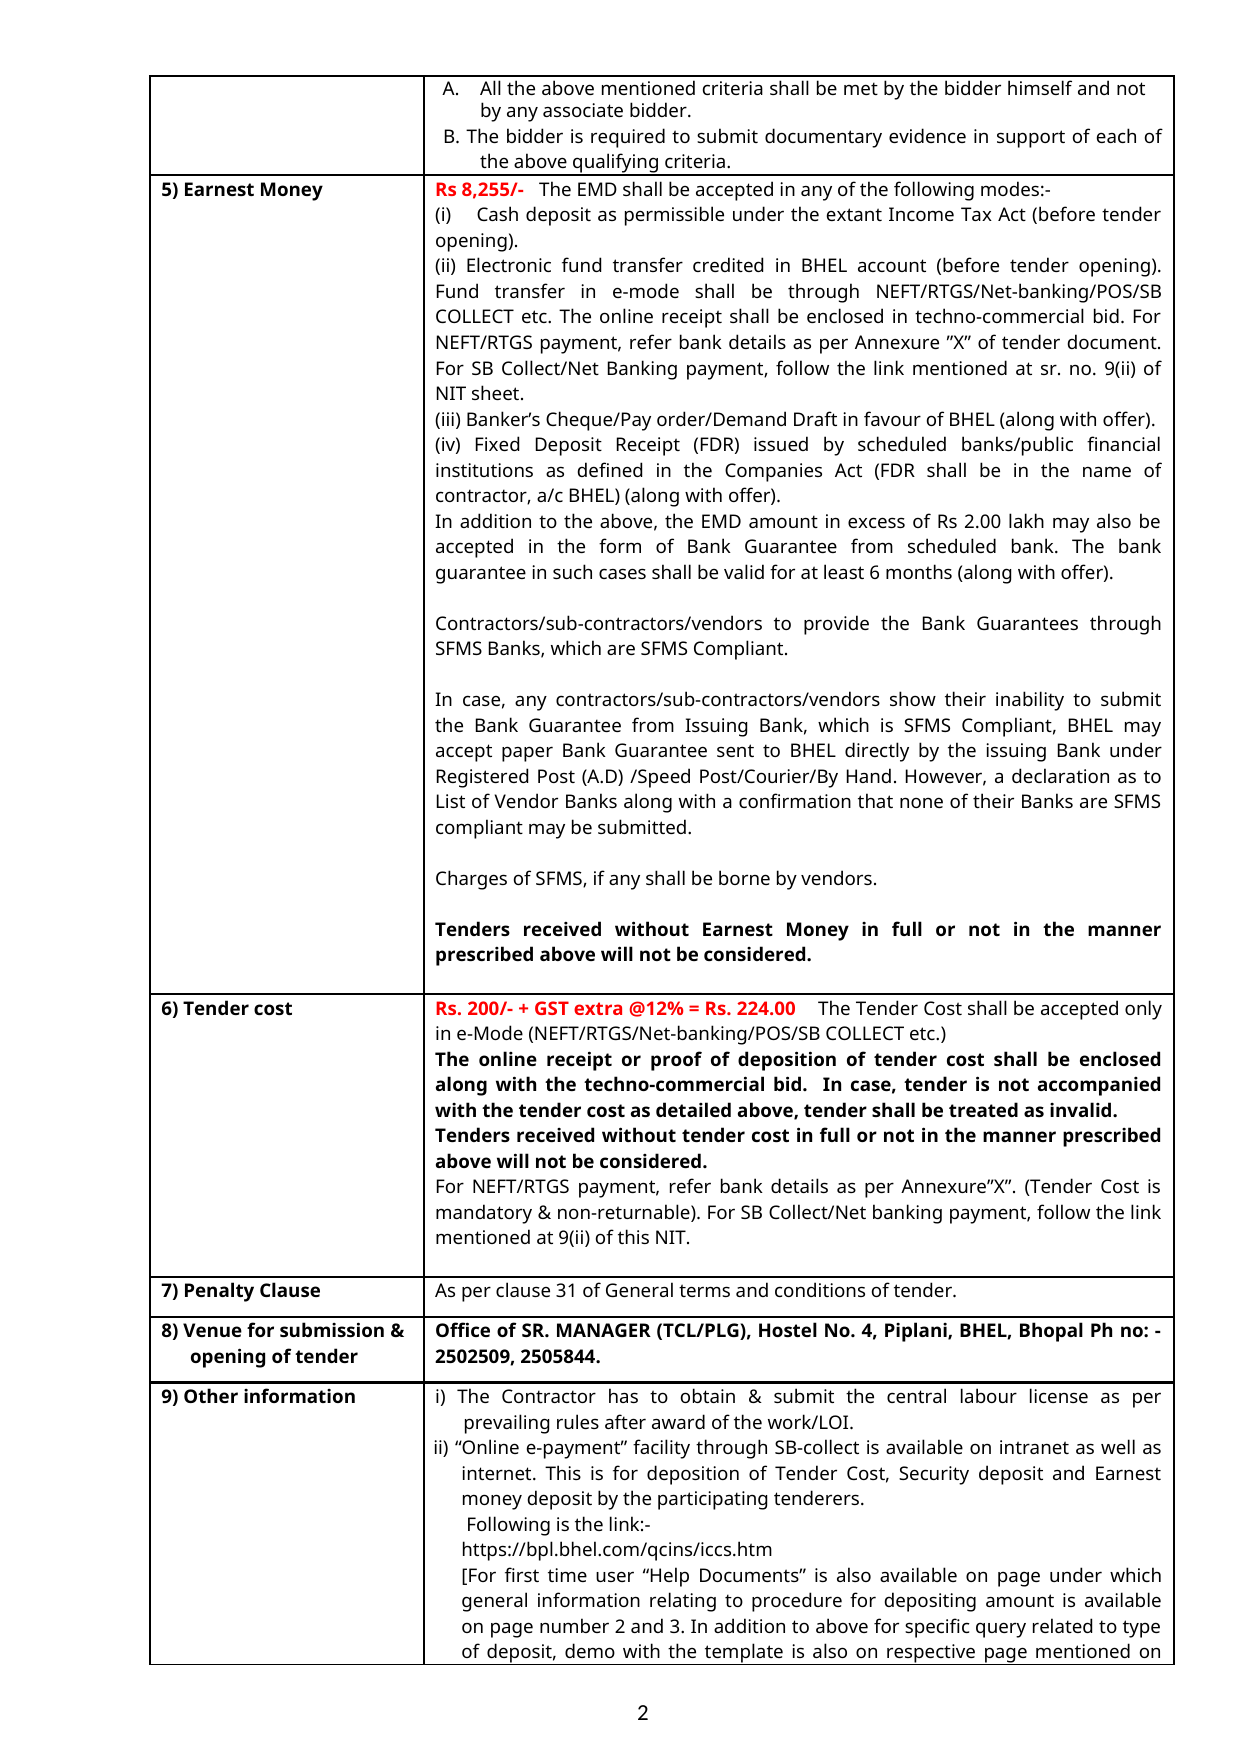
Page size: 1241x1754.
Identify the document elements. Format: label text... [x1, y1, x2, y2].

table_cell Rs. 200/- + GST extra @12% = Rs. 224.00 The Tender Cost shall be accepted only in e-Mode (NEFT/RTGS/Net-banking/POS/SB COLLECT etc.) The online receipt or proof of deposition of tender cost shall be enclosed along with the techno-commercial bid. In case, tender is not accompanied with the tender cost as detailed above, tender shall be treated as invalid. Tenders received without tender cost in full or not in the manner prescribed above will not be considered. For NEFT/RTGS payment, refer bank details as per Annexure”X”. (Tender Cost is mandatory & non-returnable). For SB Collect/Net banking payment, follow the link mentioned at 9(ii) of this NIT. [425, 995, 1173, 1276]
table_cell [425, 77, 1173, 174]
table_cell 7) Penalty Clause [151, 1278, 423, 1316]
table_cell Rs 8,255/- The EMD shall be accepted in any of the following modes:- (i) Cash deposit as permissible under the extant Income Tax Act (before tender opening). (ii) Electronic fund transfer credited in BHEL account (before tender opening). Fund transfer in e-mode shall be through NEFT/RTGS/Net-banking/POS/SB COLLECT etc. The online receipt shall be enclosed in techno-commercial bid. For NEFT/RTGS payment, refer bank details as per Annexure ”X” of tender document. For SB Collect/Net Banking payment, follow the link mentioned at sr. no. 9(ii) of NIT sheet. (iii) Banker’s Cheque/Pay order/Demand Draft in favour of BHEL (along with offer). (iv) Fixed Deposit Receipt (FDR) issued by scheduled banks/public financial institutions as defined in the Companies Act (FDR shall be in the name of contractor, a/c BHEL) (along with offer). In addition to the above, the EMD amount in excess of Rs 2.00 lakh may also be accepted in the form of Bank Guarantee from scheduled bank. The bank guarantee in such cases shall be valid for at least 6 months (along with offer). Contractors/sub-contractors/vendors to provide the Bank Guarantees through SFMS Banks, which are SFMS Compliant. In case, any contractors/sub-contractors/vendors show their inability to submit the Bank Guarantee from Issuing Bank, which is SFMS Compliant, BHEL may accept paper Bank Guarantee sent to BHEL directly by the issuing Bank under Registered Post (A.D) /Speed Post/Courier/By Hand. However, a declaration as to List of Vendor Banks along with a confirmation that none of their Banks are SFMS compliant may be submitted. Charges of SFMS, if any shall be borne by vendors. Tenders received without Earnest Money in full or not in the manner prescribed above will not be considered. [425, 176, 1173, 993]
table_cell 5) Earnest Money [151, 176, 423, 993]
table_cell As per clause 31 of General terms and conditions of tender. [425, 1278, 1173, 1316]
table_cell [151, 1384, 423, 1664]
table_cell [151, 77, 423, 174]
table_cell 8) Venue for submission & opening of tender [151, 1318, 423, 1381]
table_cell 6) Tender cost [151, 995, 423, 1276]
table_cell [425, 1384, 1173, 1664]
table_cell Office of SR. MANAGER (TCL/PLG), Hostel No. 4, Piplani, BHEL, Bhopal Ph no: - 2502509, 2505844. [425, 1318, 1173, 1381]
